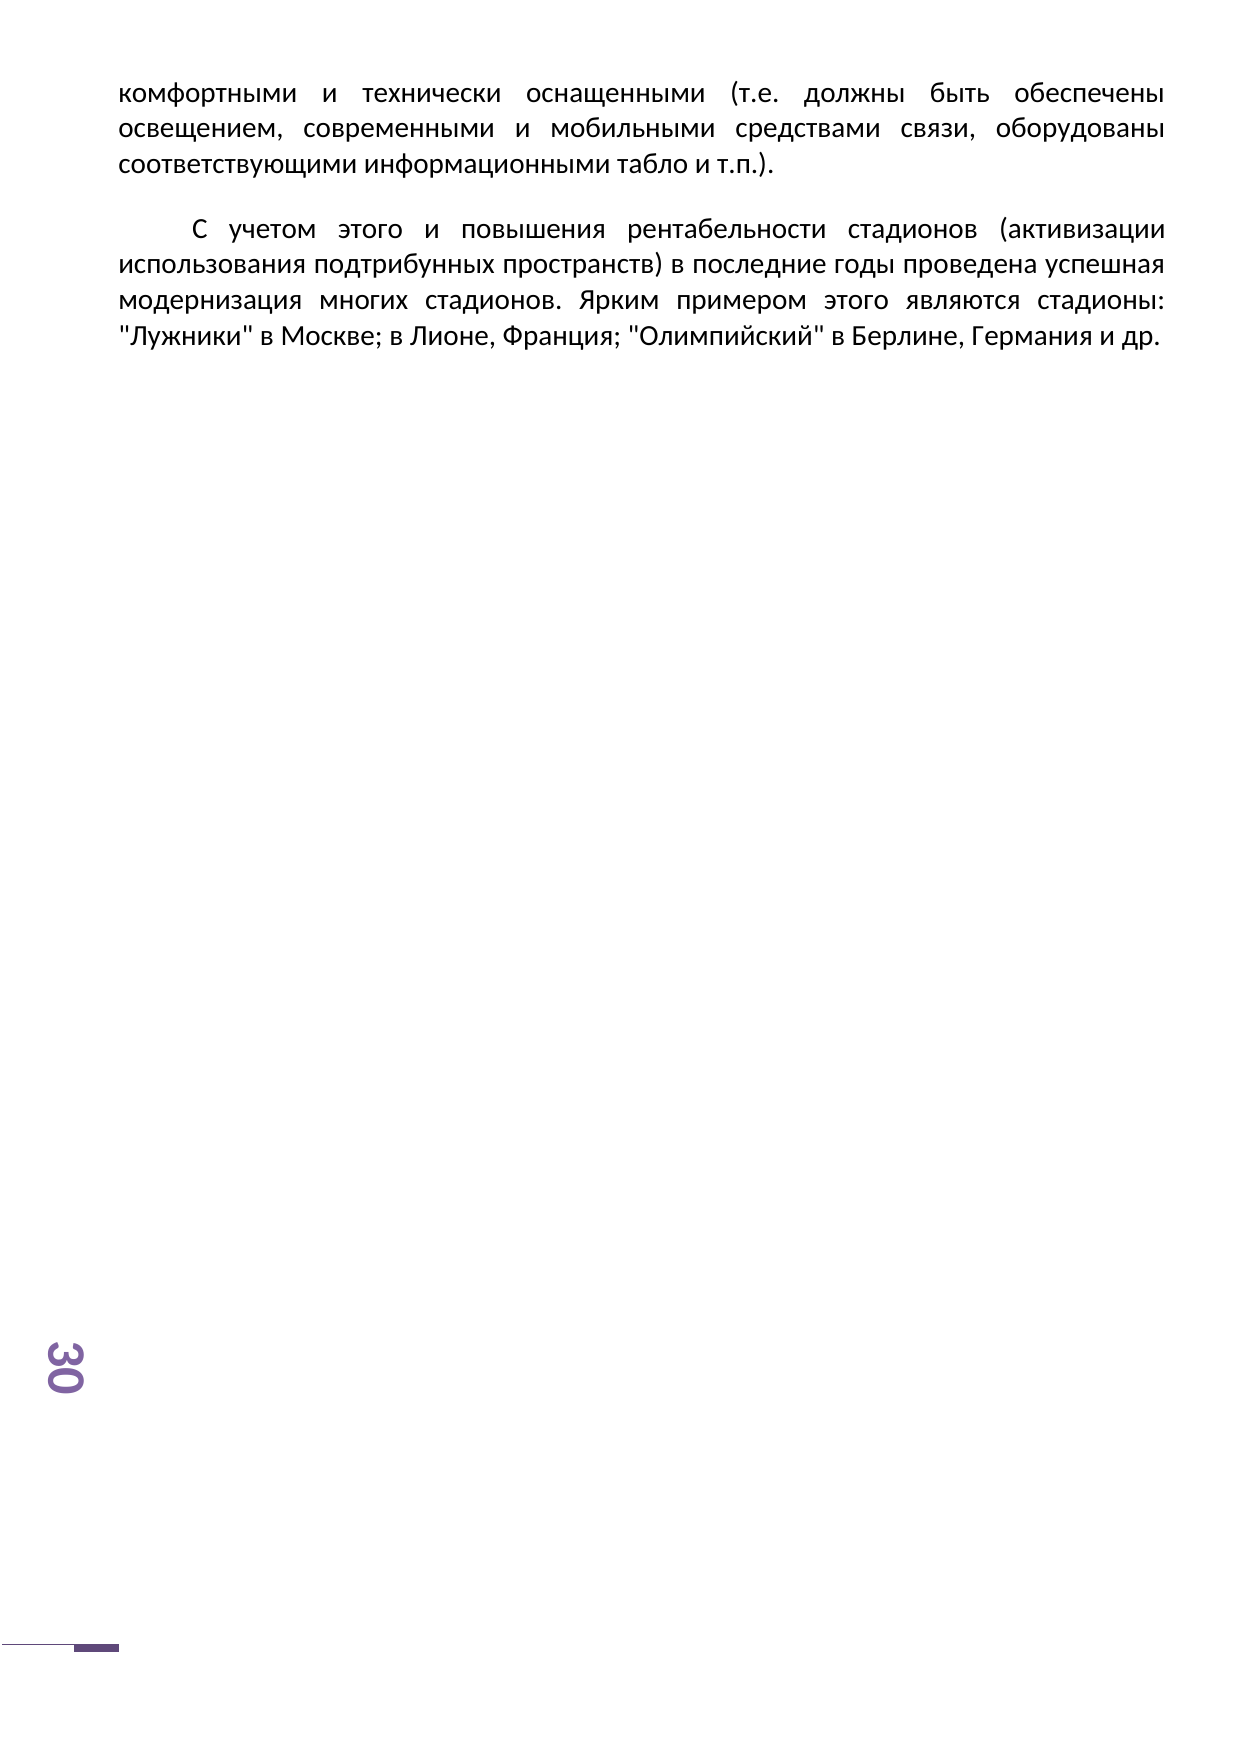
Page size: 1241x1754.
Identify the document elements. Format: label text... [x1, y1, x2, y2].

text С учетом этого и повышения рентабельности стадионов (активизации использования подтрибунных пространств) в последние годы проведена успешная модернизация многих стадионов. Ярким примером этого являются стадионы: "Лужники" в Москве; в Лионе, Франция; "Олимпийский" в Берлине, Германия и др. [118, 210, 1166, 352]
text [118, 74, 1166, 181]
